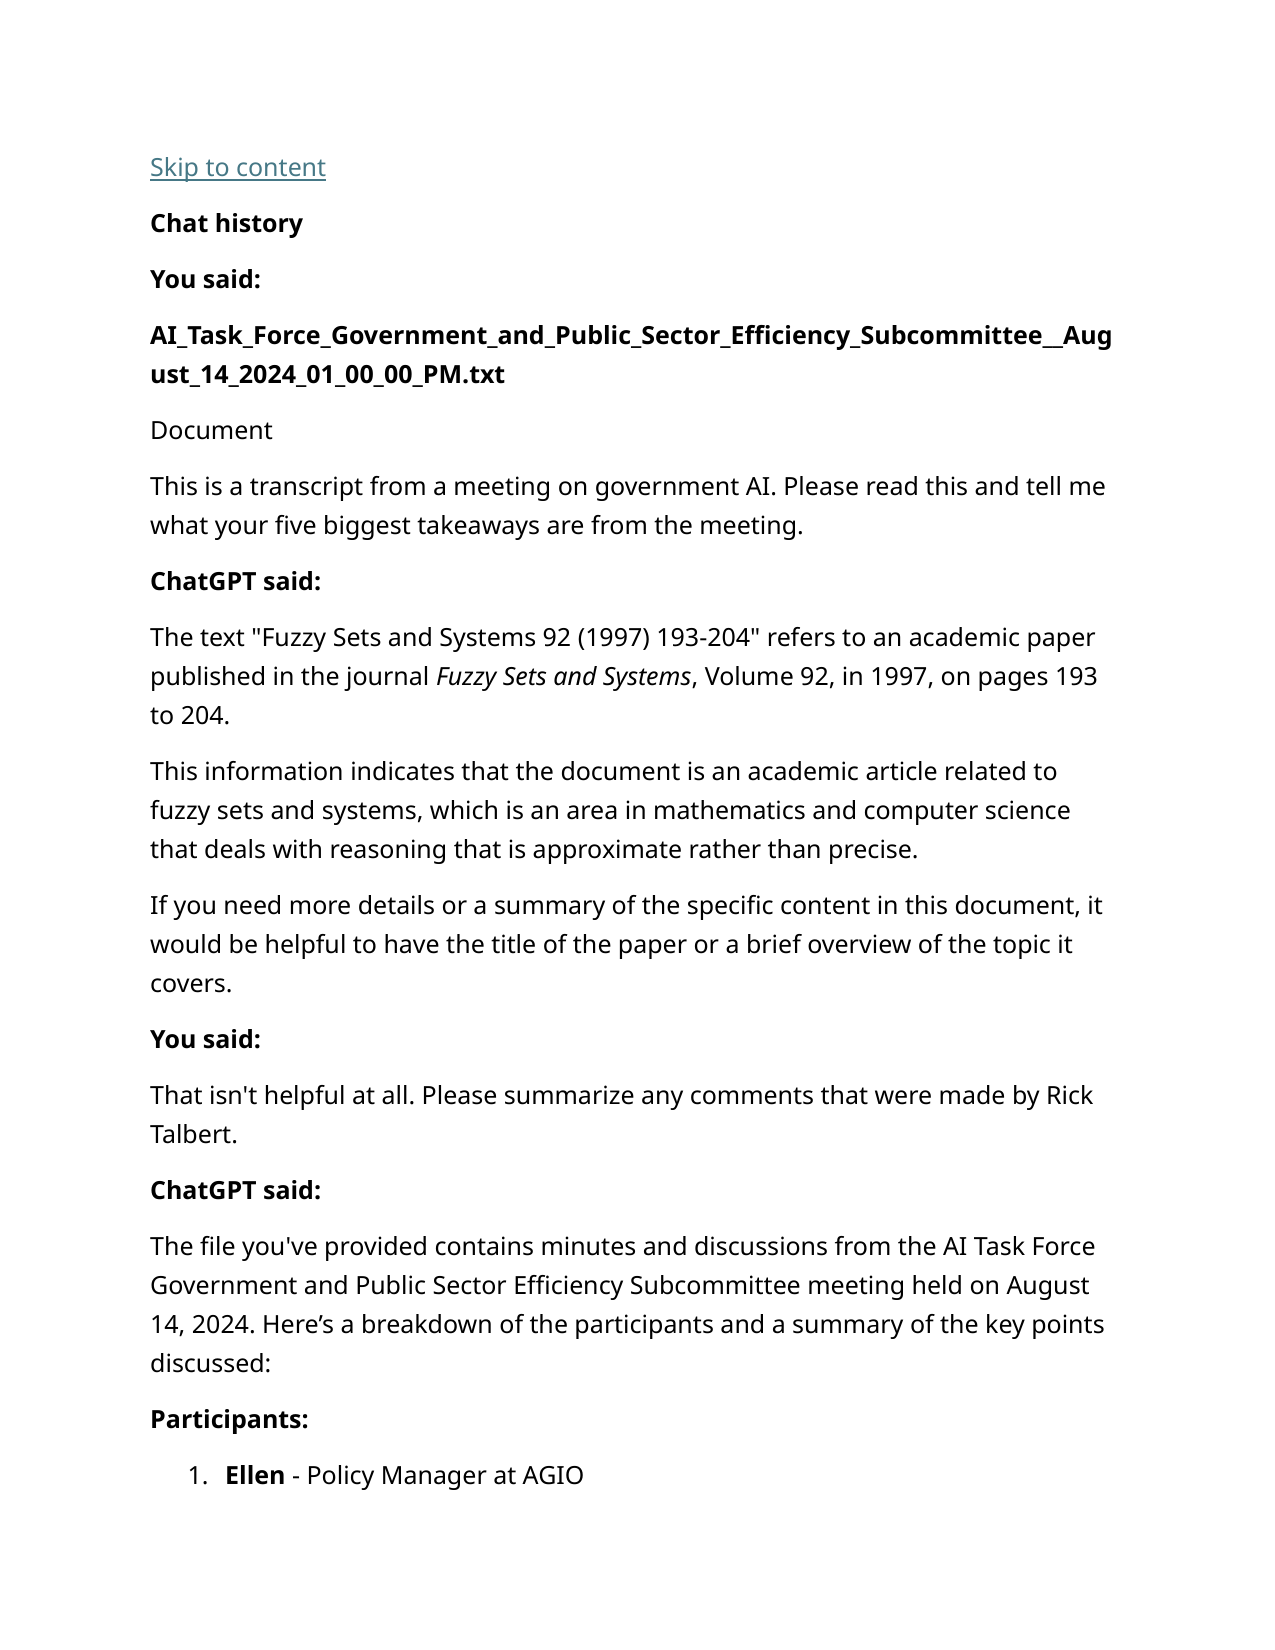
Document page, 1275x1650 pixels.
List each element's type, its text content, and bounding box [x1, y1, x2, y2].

text If you need more details or a summary of the specific content in this document, it would be helpful to have the title of the paper or a brief overview of the topic it covers. [150, 887, 1125, 1000]
text This information indicates that the document is an academic article related to fuzzy sets and systems, which is an area in mathematics and computer science that deals with reasoning that is approximate rather than precise. [150, 753, 1125, 866]
text You said: [150, 262, 1125, 296]
text The text "Fuzzy Sets and Systems 92 (1997) 193-204" refers to an academic paper published in the journal Fuzzy Sets and Systems, Volume 92, in 1997, on pages 193 to 204. [150, 619, 1125, 732]
text Participants: [150, 1402, 1125, 1436]
text ChatGPT said: [150, 563, 1125, 597]
text Chat history [150, 206, 1125, 240]
text Document [150, 412, 1125, 447]
text That isn't helpful at all. Please summarize any comments that were made by Rick Talbert. [150, 1077, 1125, 1151]
text ChatGPT said: [150, 1172, 1125, 1207]
text Skip to content [150, 150, 1125, 184]
text The file you've provided contains minutes and discussions from the AI Task Force Government and Public Sector Efficiency Subcommittee meeting held on August 14, 2024. Here’s a breakdown of the participants and a summary of the key points discussed: [150, 1228, 1125, 1380]
list Ellen - Policy Manager at AGIO [187, 1457, 1125, 1492]
text AI_Task_Force_Government_and_Public_Sector_Efficiency_Subcommittee__August_14_2024_01_00_00_PM.txt [150, 317, 1125, 391]
text You said: [150, 1022, 1125, 1056]
text This is a transcript from a meeting on government AI. Please read this and tell me what your five biggest takeaways are from the meeting. [150, 468, 1125, 542]
